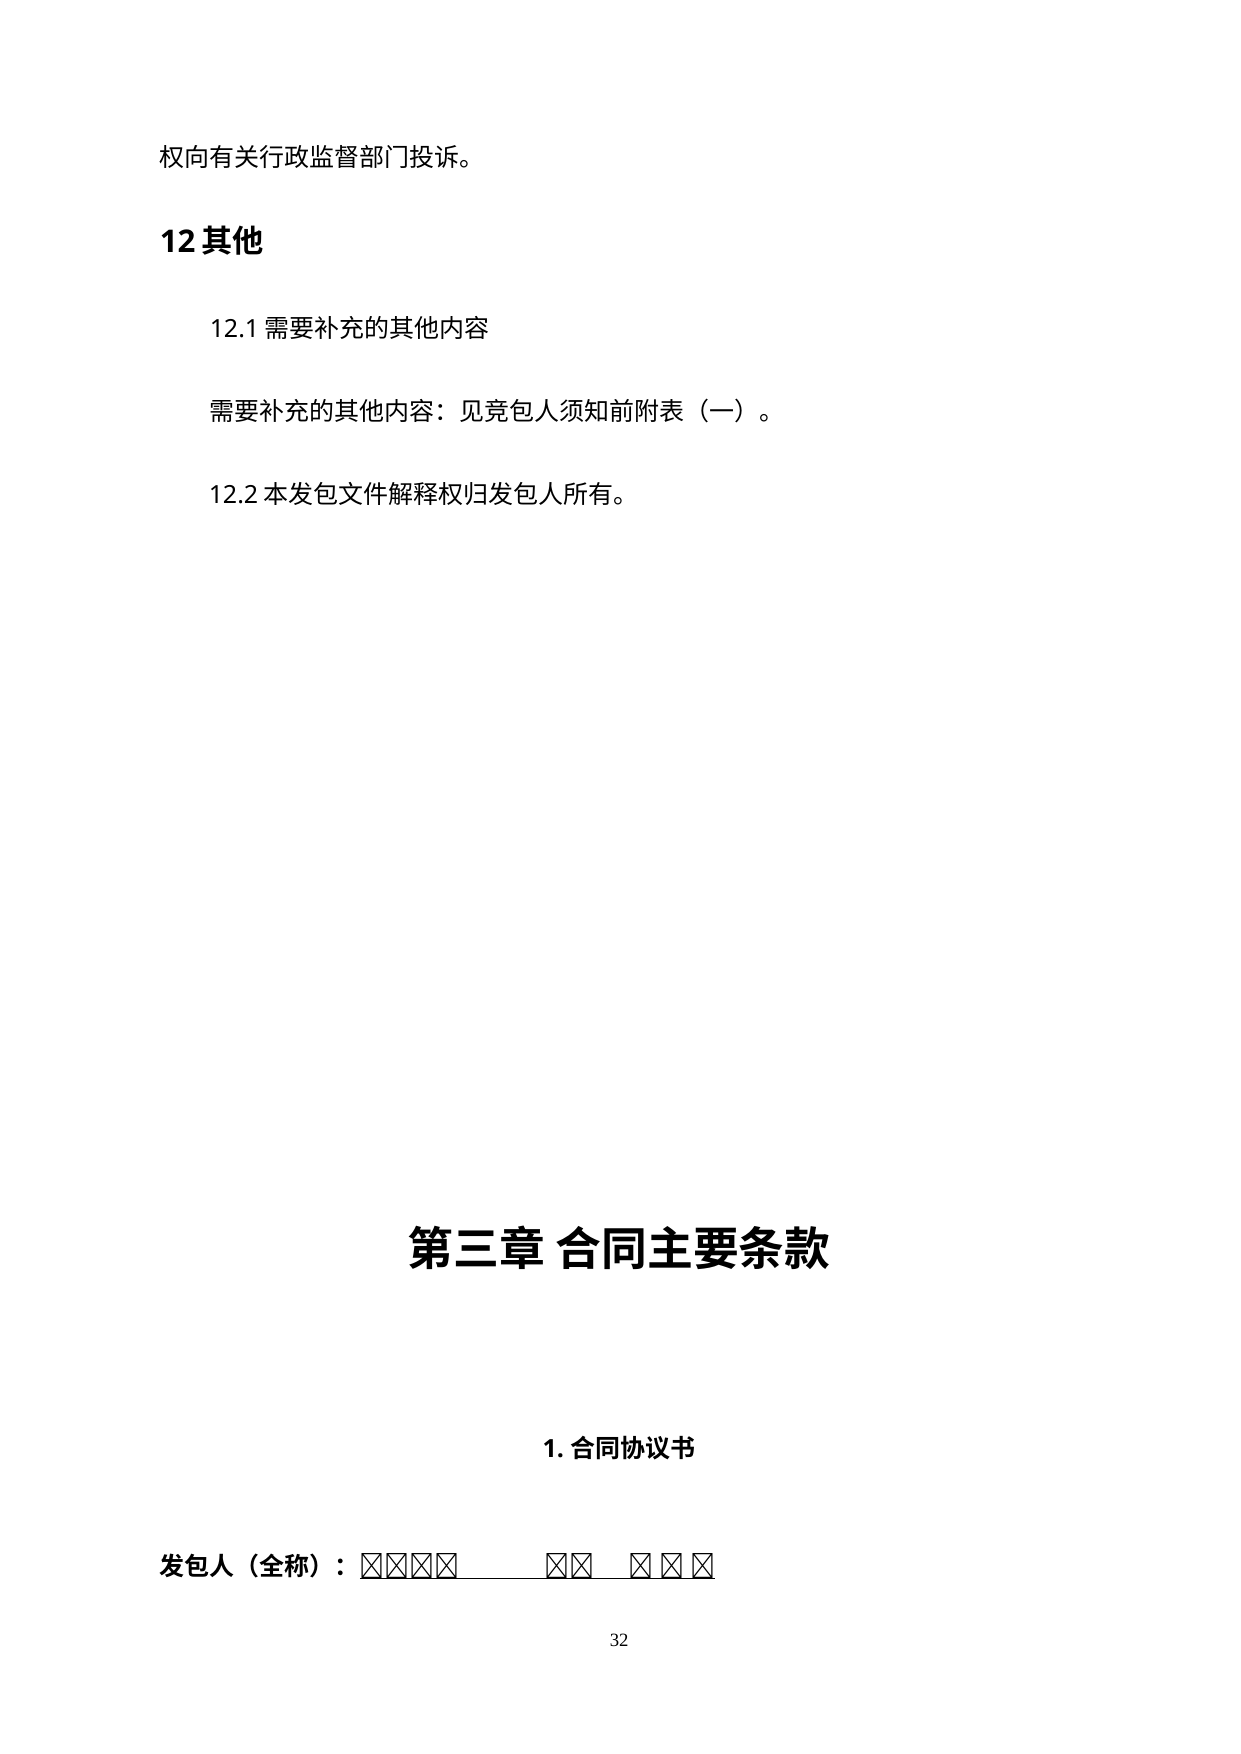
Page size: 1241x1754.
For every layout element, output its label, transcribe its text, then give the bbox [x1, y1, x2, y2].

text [159, 123, 1078, 188]
text 12.1需要补充的其他内容 [159, 294, 1078, 359]
text 12.2本发包文件解释权归发包人所有。 [159, 460, 1078, 525]
subtitle 1. 合同协议书 [159, 1414, 1078, 1479]
text 发包人（全称）：     [159, 1532, 1078, 1597]
text 12其他 [159, 206, 1078, 271]
text 需要补充的其他内容：见竞包人须知前附表（一）。 [159, 377, 1078, 442]
subtitle 第三章 合同主要条款 [159, 1197, 1078, 1294]
